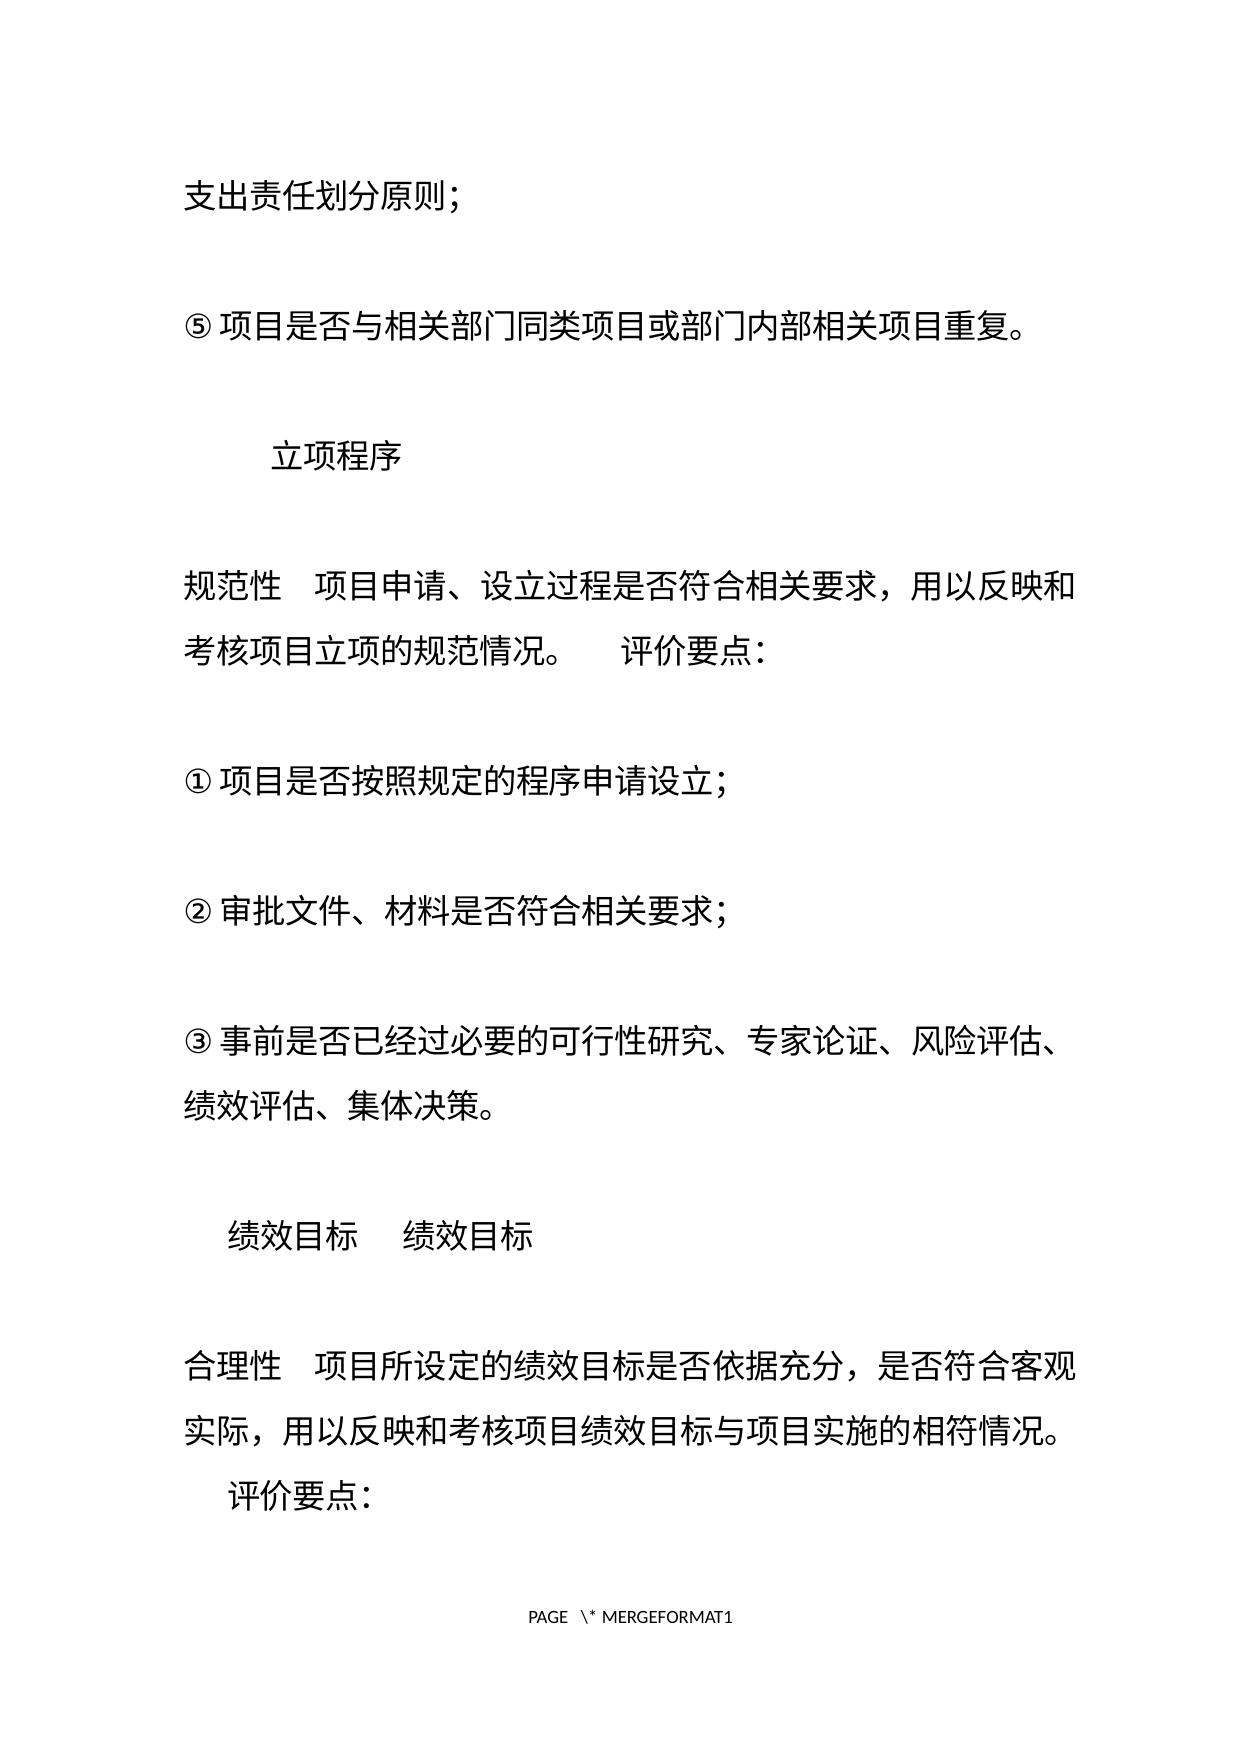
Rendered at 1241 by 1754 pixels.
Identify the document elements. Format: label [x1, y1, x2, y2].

text [183, 162, 1078, 1527]
